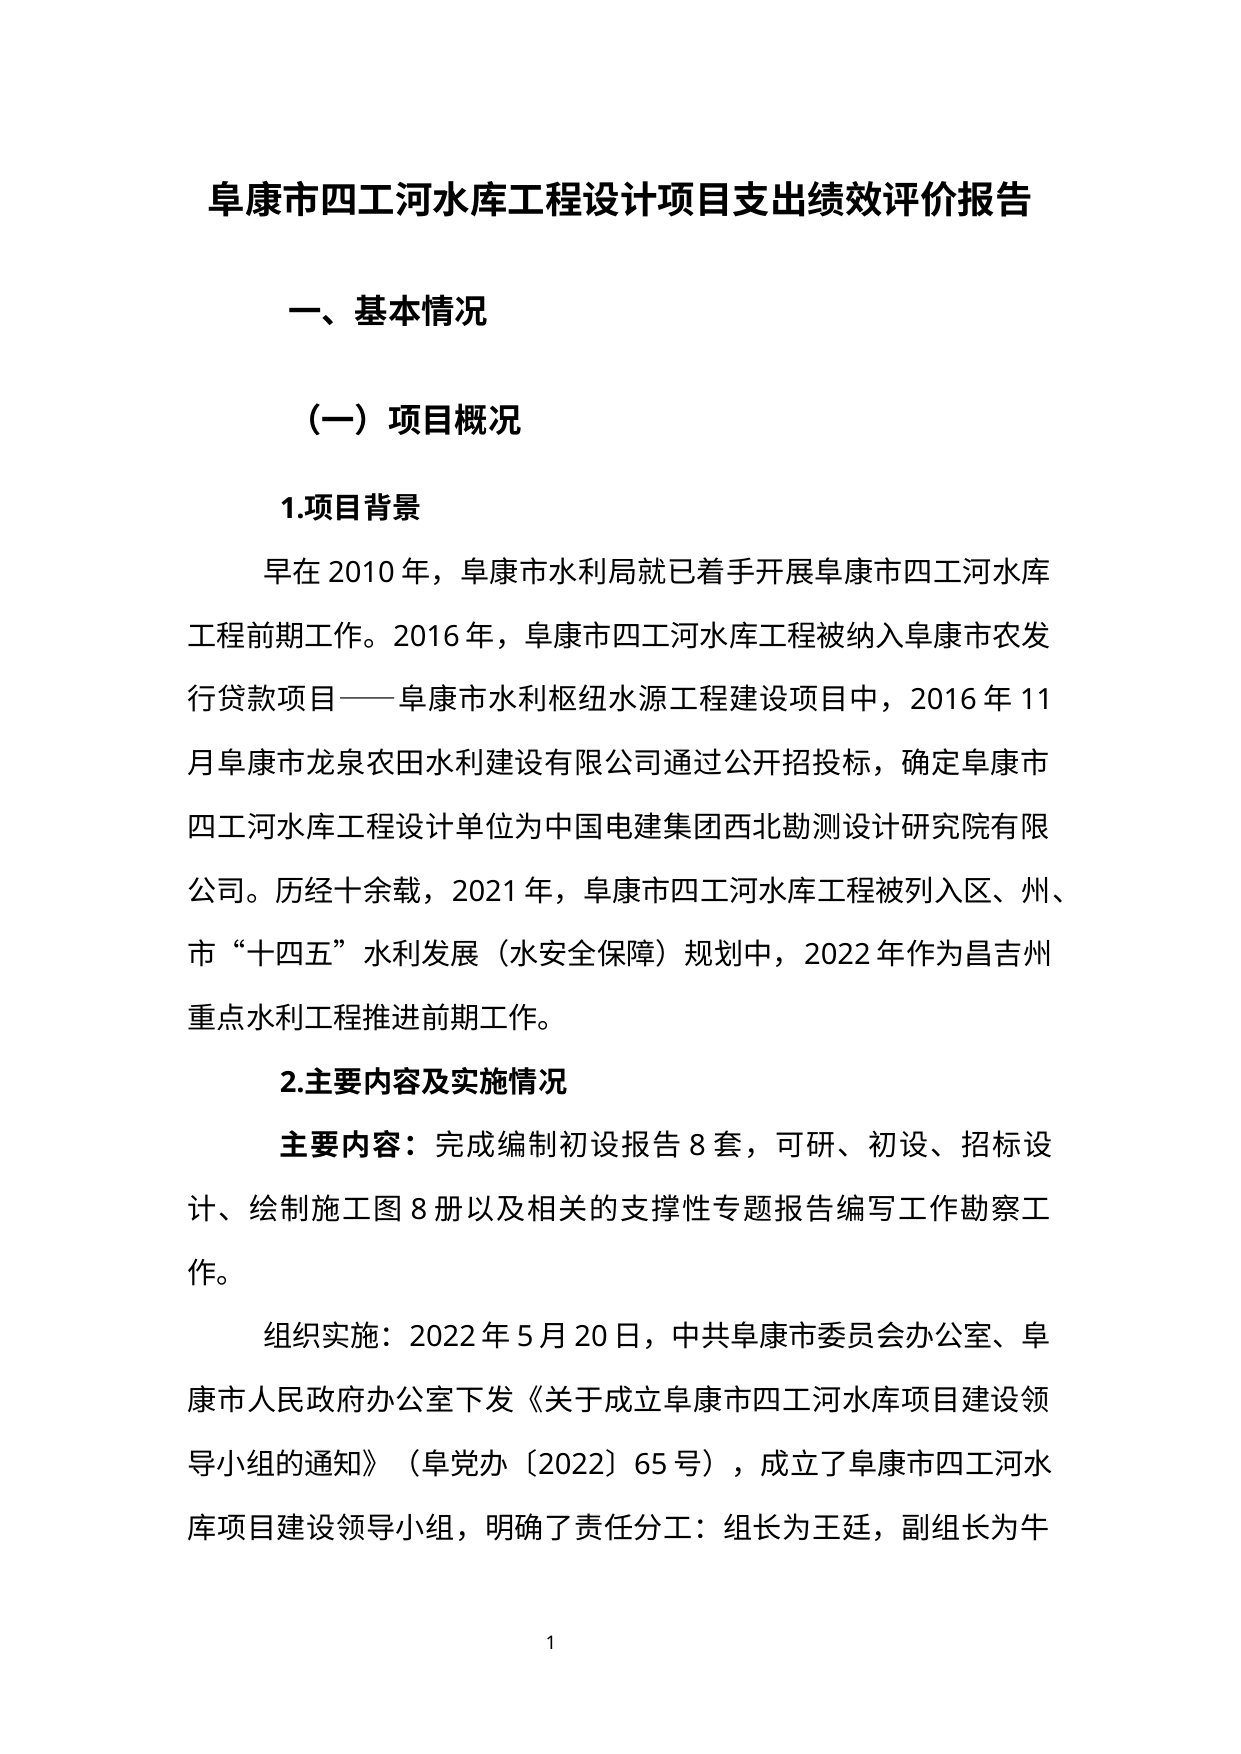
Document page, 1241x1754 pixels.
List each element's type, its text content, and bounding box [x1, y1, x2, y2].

text 阜康市四工河水库工程设计项目支出绩效评价报告 [187, 154, 1053, 239]
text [187, 1313, 1053, 1547]
subtitle 一、基本情况 [187, 267, 1053, 352]
subtitle 2.主要内容及实施情况 [187, 1058, 1053, 1101]
text 早在2010年，阜康市水利局就已着手开展阜康市四工河水库工程前期工作。2016年，阜康市四工河水库工程被纳入阜康市农发行贷款项目——阜康市水利枢纽水源工程建设项目中，2016年11月阜康市龙泉农田水利建设有限公司通过公开招投标，确定阜康市四工河水库工程设计单位为中国电建集团西北勘测设计研究院有限公司。历经十余载，2021年，阜康市四工河水库工程被列入区、州、市“十四五”水利发展（水安全保障）规划中，2022年作为昌吉州重点水利工程推进前期工作。 [187, 548, 1053, 1037]
subtitle （一）项目概况 [187, 376, 1053, 461]
subtitle 1.项目背景 [187, 485, 1053, 527]
subtitle 主要内容：完成编制初设报告8套，可研、初设、招标设计、绘制施工图8册以及相关的支撑性专题报告编写工作勘察工作。 [187, 1122, 1053, 1292]
